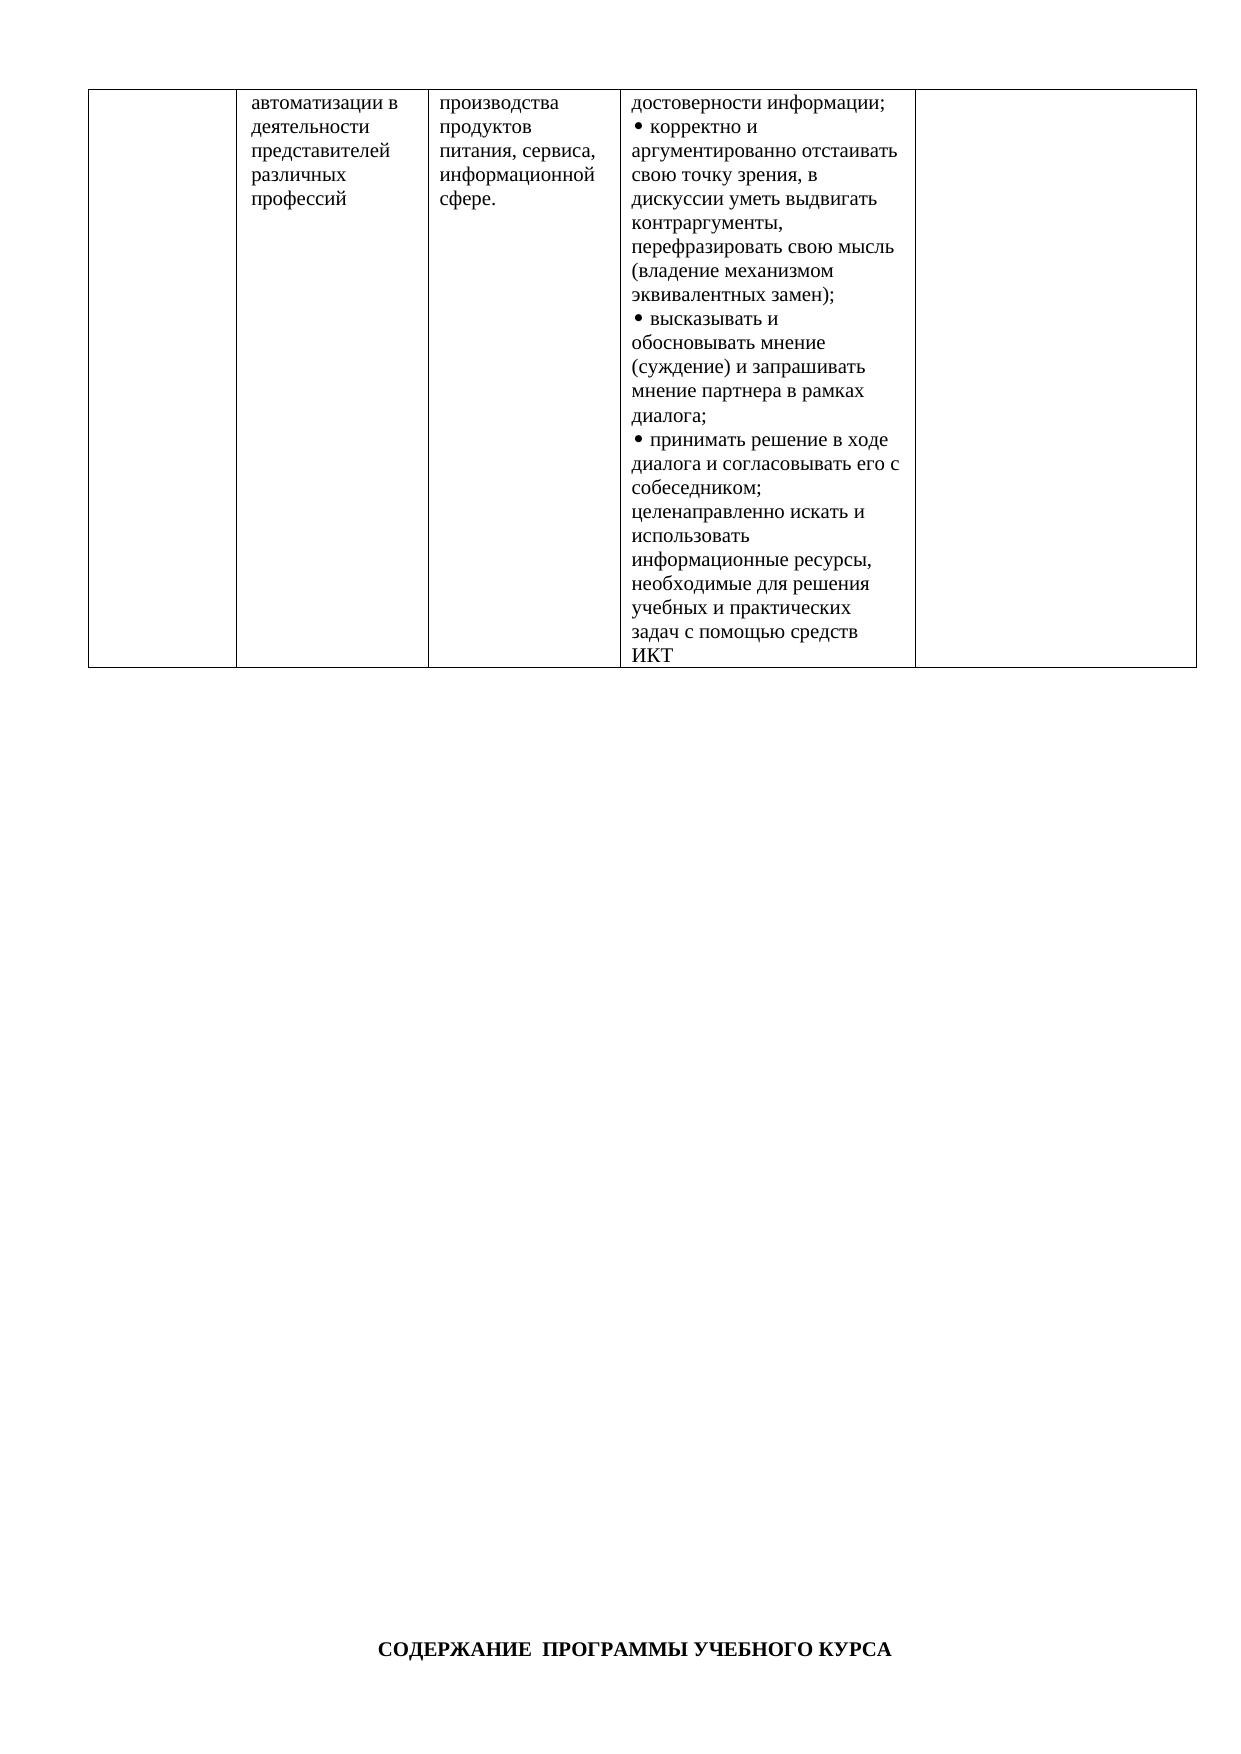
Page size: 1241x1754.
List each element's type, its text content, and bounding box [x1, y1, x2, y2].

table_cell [621, 90, 915, 667]
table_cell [429, 90, 620, 667]
text СОДЕРЖАНИЕ ПРОГРАММЫ УЧЕБНОГО КУРСА [118, 1639, 1152, 1661]
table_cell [237, 90, 428, 667]
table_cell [916, 90, 1196, 667]
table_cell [89, 90, 236, 667]
